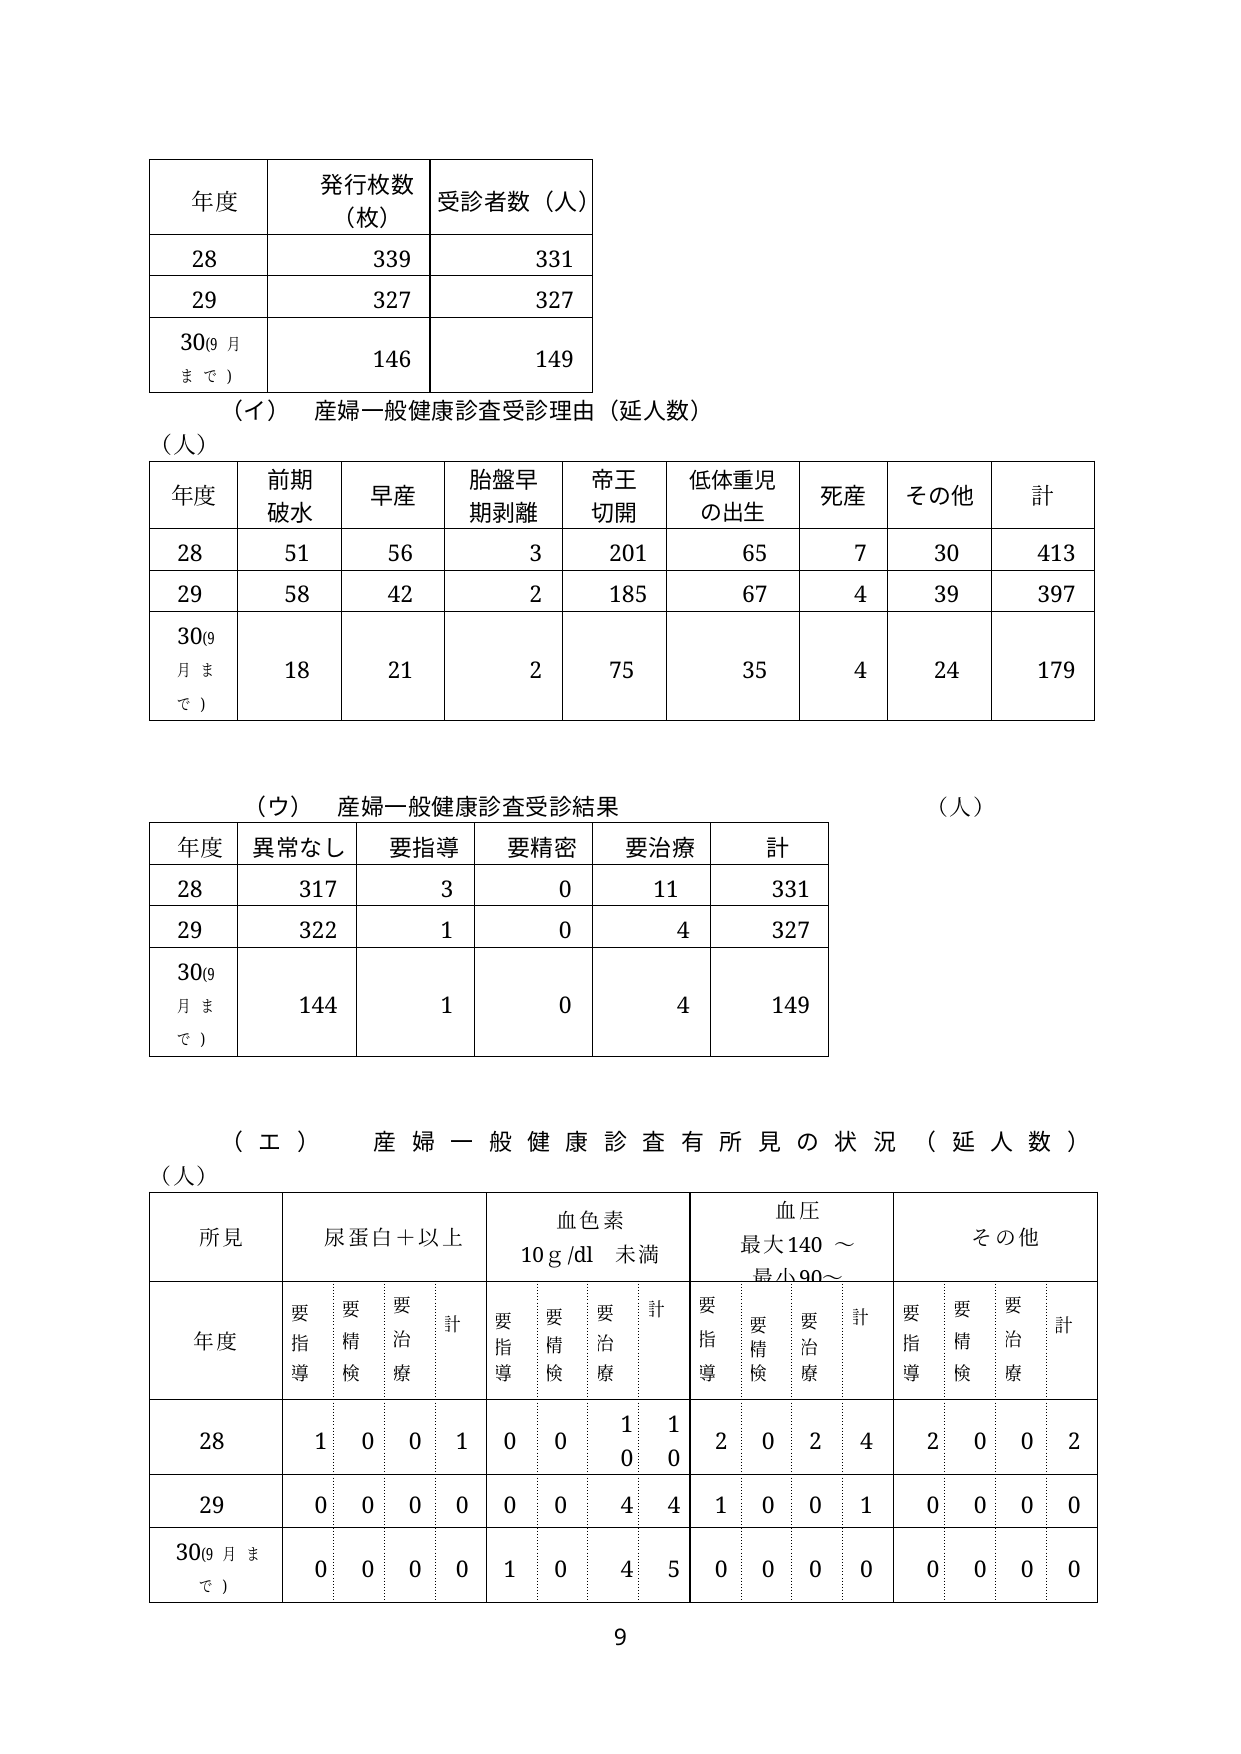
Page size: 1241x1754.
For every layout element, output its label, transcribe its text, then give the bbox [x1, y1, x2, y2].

table_header 年度 [150, 462, 237, 528]
table_cell 4 [593, 948, 710, 1056]
table_header 早産 [342, 462, 444, 528]
table_cell 0 [333, 1400, 384, 1474]
table_cell 要指導 [894, 1282, 945, 1399]
table_cell 322 [238, 906, 356, 947]
table_header 所見 [150, 1193, 282, 1281]
table_cell 0 [843, 1528, 893, 1602]
table_cell 0 [537, 1528, 588, 1602]
table_cell 29 [150, 1475, 282, 1527]
table_cell 2 [691, 1400, 741, 1474]
table_cell 要精検 [945, 1282, 996, 1399]
table_cell 4 [588, 1528, 639, 1602]
text （ウ） 産婦一般健康診査受診結果 （人） [149, 788, 1091, 822]
table_cell 0 [1047, 1528, 1097, 1602]
table_cell 0 [792, 1475, 843, 1527]
table_header 発行枚数（枚） [268, 160, 429, 234]
table_header 胎盤早 期剥離 [445, 462, 562, 528]
table_header 死産 [800, 462, 887, 528]
table_cell 0 [283, 1475, 333, 1527]
table_header 年度 [150, 823, 237, 864]
table_header その他 [894, 1193, 1097, 1281]
table_cell 0 [996, 1528, 1047, 1602]
table_cell 5 [639, 1528, 689, 1602]
table_cell 42 [342, 571, 444, 611]
table_cell 3 [445, 529, 562, 569]
table_cell 0 [894, 1528, 945, 1602]
table_cell 2 [792, 1400, 843, 1474]
table_cell 4 [639, 1475, 689, 1527]
table_cell 1 [843, 1475, 893, 1527]
table_cell 要治療 [588, 1282, 639, 1399]
table_cell 要治療 [384, 1282, 435, 1399]
table_cell 年度 [150, 1282, 282, 1399]
table_cell 29 [150, 906, 237, 947]
table_cell 0 [537, 1400, 588, 1474]
table_cell 24 [888, 612, 991, 720]
table_cell 30(9月まで) [150, 318, 267, 392]
table_cell 397 [992, 571, 1094, 611]
table_cell 29 [150, 276, 267, 317]
table_cell 3 [357, 865, 474, 905]
table_cell 0 [741, 1400, 792, 1474]
table_cell 201 [563, 529, 666, 569]
table_cell 0 [792, 1528, 843, 1602]
table_header 低体重児 の出生 [667, 462, 799, 528]
table_cell 4 [800, 571, 887, 611]
table_header 要指導 [357, 823, 474, 864]
table_cell 7 [800, 529, 887, 569]
table_cell 要精検 [537, 1282, 588, 1399]
table_header 尿蛋白＋以上 [283, 1193, 486, 1281]
table_cell 1 [487, 1528, 537, 1602]
table_header 要治療 [593, 823, 710, 864]
table_cell 0 [996, 1400, 1047, 1474]
table_cell 1 [357, 906, 474, 947]
table_cell 67 [667, 571, 799, 611]
table_cell 39 [888, 571, 991, 611]
table_cell 29 [150, 571, 237, 611]
table_cell 0 [435, 1528, 486, 1602]
table_cell 0 [333, 1528, 384, 1602]
table_cell 要精検 [333, 1282, 384, 1399]
table_cell 0 [741, 1528, 792, 1602]
table_cell 146 [268, 318, 429, 392]
table_cell 149 [711, 948, 828, 1056]
table_cell 0 [945, 1400, 996, 1474]
table_cell 327 [431, 276, 592, 317]
table_cell 0 [384, 1528, 435, 1602]
text （イ） 産婦一般健康診査受診理由（延人数） （人） [149, 393, 1091, 461]
table_cell 0 [475, 906, 592, 947]
table_cell 18 [238, 612, 341, 720]
table_cell 要治療 [792, 1282, 843, 1399]
table_cell 1 [357, 948, 474, 1056]
table_cell 413 [992, 529, 1094, 569]
table_cell 0 [384, 1400, 435, 1474]
table_cell 4 [593, 906, 710, 947]
table_header 要精密 [475, 823, 592, 864]
table_cell 1 [691, 1475, 741, 1527]
table_cell 計 [435, 1282, 486, 1399]
table_cell 331 [431, 235, 592, 275]
table_cell 51 [238, 529, 341, 569]
table_header その他 [888, 462, 991, 528]
table_cell 0 [1047, 1475, 1097, 1527]
table_cell 0 [384, 1475, 435, 1527]
table_cell 185 [563, 571, 666, 611]
table_cell 11 [593, 865, 710, 905]
table_cell 65 [667, 529, 799, 569]
table_cell 要指導 [487, 1282, 537, 1399]
table_cell 0 [894, 1475, 945, 1527]
table_cell 0 [996, 1475, 1047, 1527]
table_header 受診者数（人） [431, 160, 592, 234]
table_cell 4 [588, 1475, 639, 1527]
table_cell 要指導 [283, 1282, 333, 1399]
table_cell 144 [238, 948, 356, 1056]
table_cell 0 [691, 1528, 741, 1602]
table_cell 339 [268, 235, 429, 275]
table_cell 0 [741, 1475, 792, 1527]
table_cell 0 [537, 1475, 588, 1527]
table_cell 30(9月まで) [150, 948, 237, 1056]
table_cell 計 [843, 1282, 893, 1399]
table_cell 0 [945, 1475, 996, 1527]
table_cell 28 [150, 235, 267, 275]
table_header 計 [711, 823, 828, 864]
table_cell 4 [800, 612, 887, 720]
table_cell 58 [238, 571, 341, 611]
table_cell 2 [445, 571, 562, 611]
table_header 計 [992, 462, 1094, 528]
table_cell 2 [894, 1400, 945, 1474]
table_cell 4 [843, 1400, 893, 1474]
table_cell 要精検 [741, 1282, 792, 1399]
table_cell 30(9月まで) [150, 612, 237, 720]
table_cell 0 [945, 1528, 996, 1602]
table_cell 2 [445, 612, 562, 720]
table_cell 0 [283, 1528, 333, 1602]
table_cell 0 [487, 1475, 537, 1527]
table_cell 0 [487, 1400, 537, 1474]
table_cell 317 [238, 865, 356, 905]
table_cell 30 [888, 529, 991, 569]
table_cell 要治療 [996, 1282, 1047, 1399]
table_cell 21 [342, 612, 444, 720]
table_cell 0 [333, 1475, 384, 1527]
table_cell 35 [667, 612, 799, 720]
table_header 異常なし [238, 823, 356, 864]
table_header 血圧 最大140～ 最小90～ [691, 1193, 893, 1281]
table_cell 0 [475, 948, 592, 1056]
table_cell 56 [342, 529, 444, 569]
table_header 帝王 切開 [563, 462, 666, 528]
table_cell 149 [431, 318, 592, 392]
table_cell 327 [268, 276, 429, 317]
table_header 年度 [150, 160, 267, 234]
table_cell 30(9月まで) [150, 1528, 282, 1602]
text （エ） 産婦一般健康診査有所見の状況（延人数） （人） [149, 1124, 1091, 1192]
table_cell 10 [588, 1400, 639, 1474]
table_cell 327 [711, 906, 828, 947]
table_cell 0 [475, 865, 592, 905]
table_cell 0 [435, 1475, 486, 1527]
table_cell 2 [1047, 1400, 1097, 1474]
table_cell 75 [563, 612, 666, 720]
table_header 血色素 10ｇ/dl未満 [487, 1193, 689, 1281]
table_cell 要指導 [691, 1282, 741, 1399]
table_cell 28 [150, 529, 237, 569]
table_cell 179 [992, 612, 1094, 720]
table_cell 28 [150, 1400, 282, 1474]
table_cell 1 [283, 1400, 333, 1474]
table_cell 計 [639, 1282, 689, 1399]
table_cell 331 [711, 865, 828, 905]
table_header 前期 破水 [238, 462, 341, 528]
table_cell 1 [435, 1400, 486, 1474]
table_cell 28 [150, 865, 237, 905]
table_cell 計 [1047, 1282, 1097, 1399]
table_cell 10 [639, 1400, 689, 1474]
